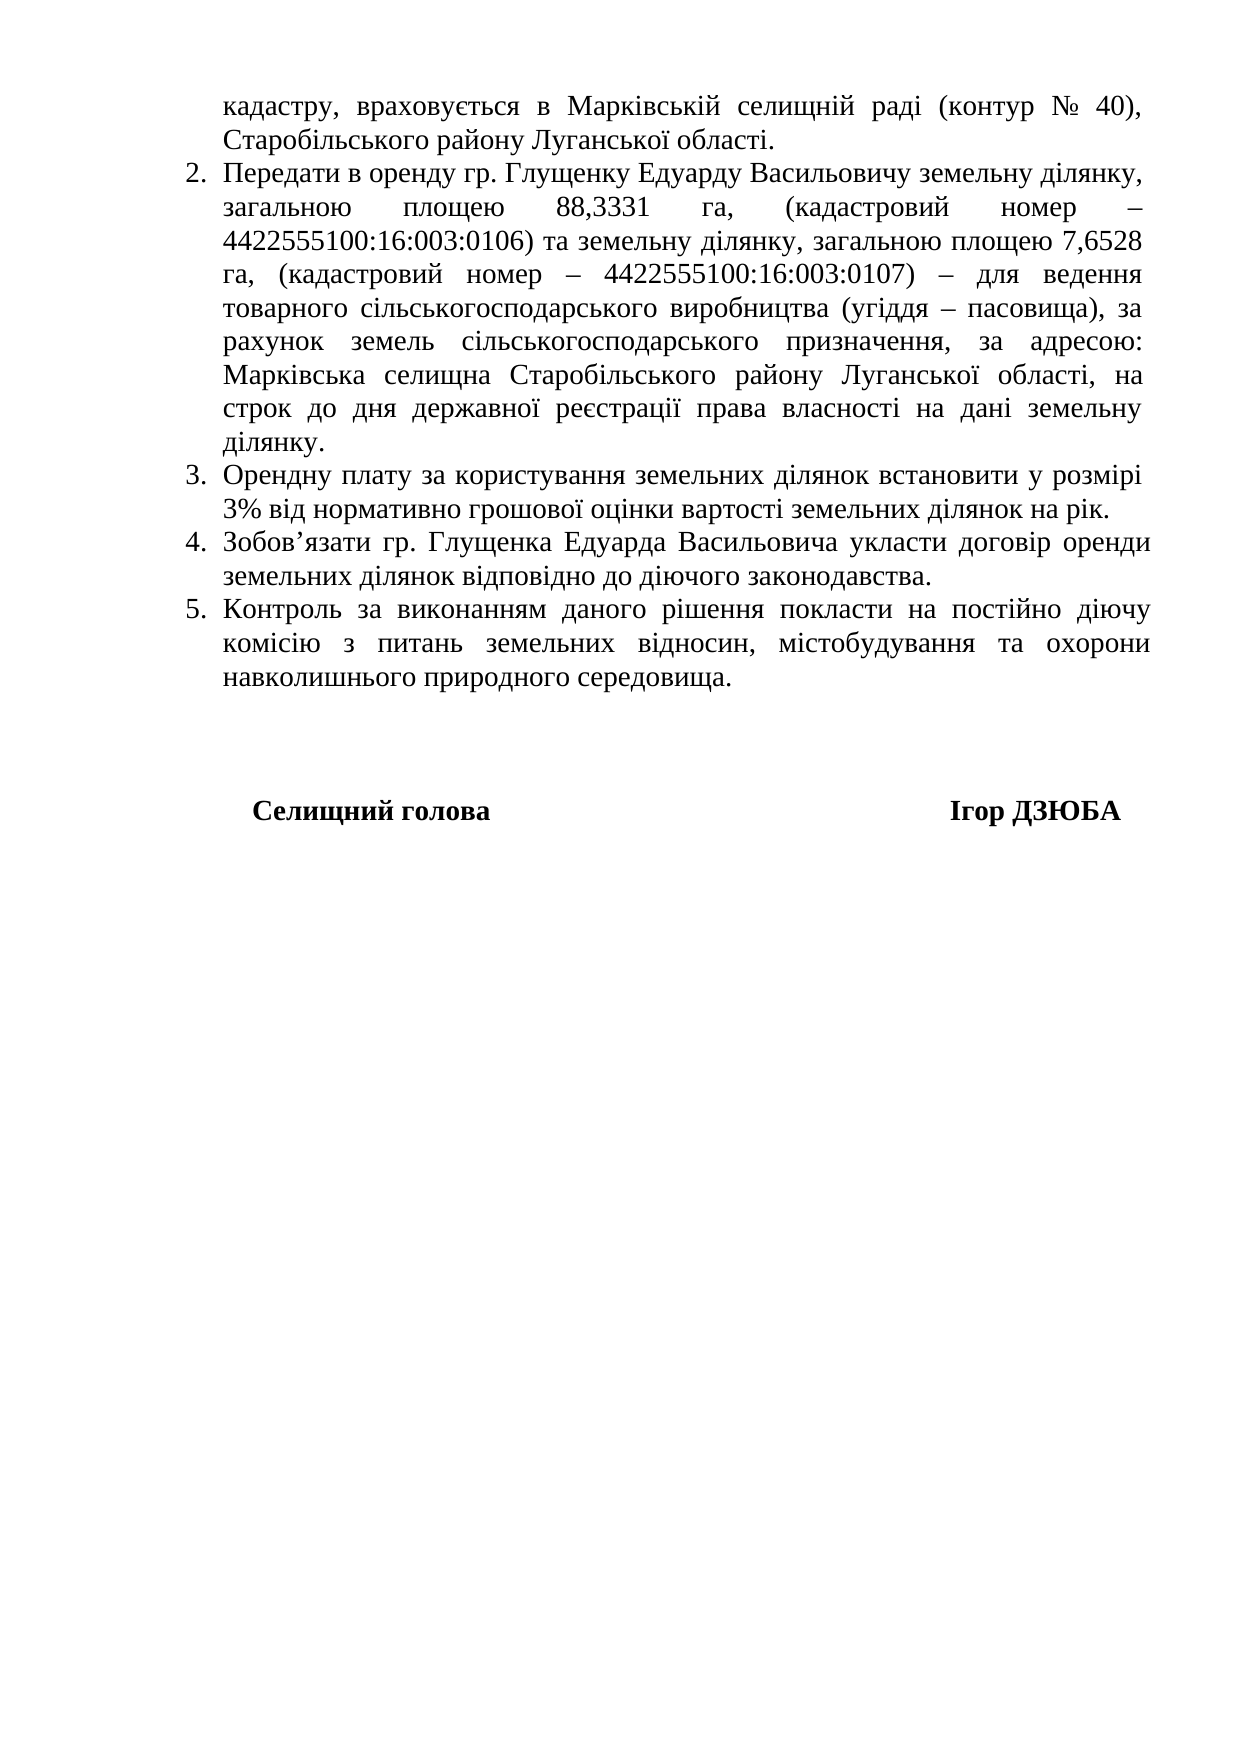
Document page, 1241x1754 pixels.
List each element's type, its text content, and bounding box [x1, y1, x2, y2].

list Зобов’язати гр. Глущенка Едуарда Васильовича укласти договір оренди земельних ділянок відповідно до діючого законодавства. [185, 524, 1152, 592]
list Передати в оренду гр. Глущенку Едуарду Васильовичу земельну ділянку, загальною площею 88,3331 га, (кадастровий номер – 4422555100:16:003:0106) та земельну ділянку, загальною площею 7,6528 га, (кадастровий номер – 4422555100:16:003:0107) – для ведення товарного сільськогосподарського виробництва (угіддя – пасовища), за рахунок земель сільськогосподарського призначення, за адресою: Марківська селищна Старобільського району Луганської області, на строк до дня державної реєстрації права власності на дані земельну ділянку. [185, 156, 1143, 457]
list Орендну плату за користування земельних ділянок встановити у розмірі 3% від нормативно грошової оцінки вартості земельних ділянок на рік. [185, 457, 1143, 524]
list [185, 88, 1143, 156]
list Контроль за виконанням даного рішення покласти на постійно діючу комісію з питань земельних відносин, містобудування та охорони навколишнього природного середовища. [185, 592, 1152, 692]
text Селищний голова Ігор ДЗЮБА [148, 793, 1152, 826]
